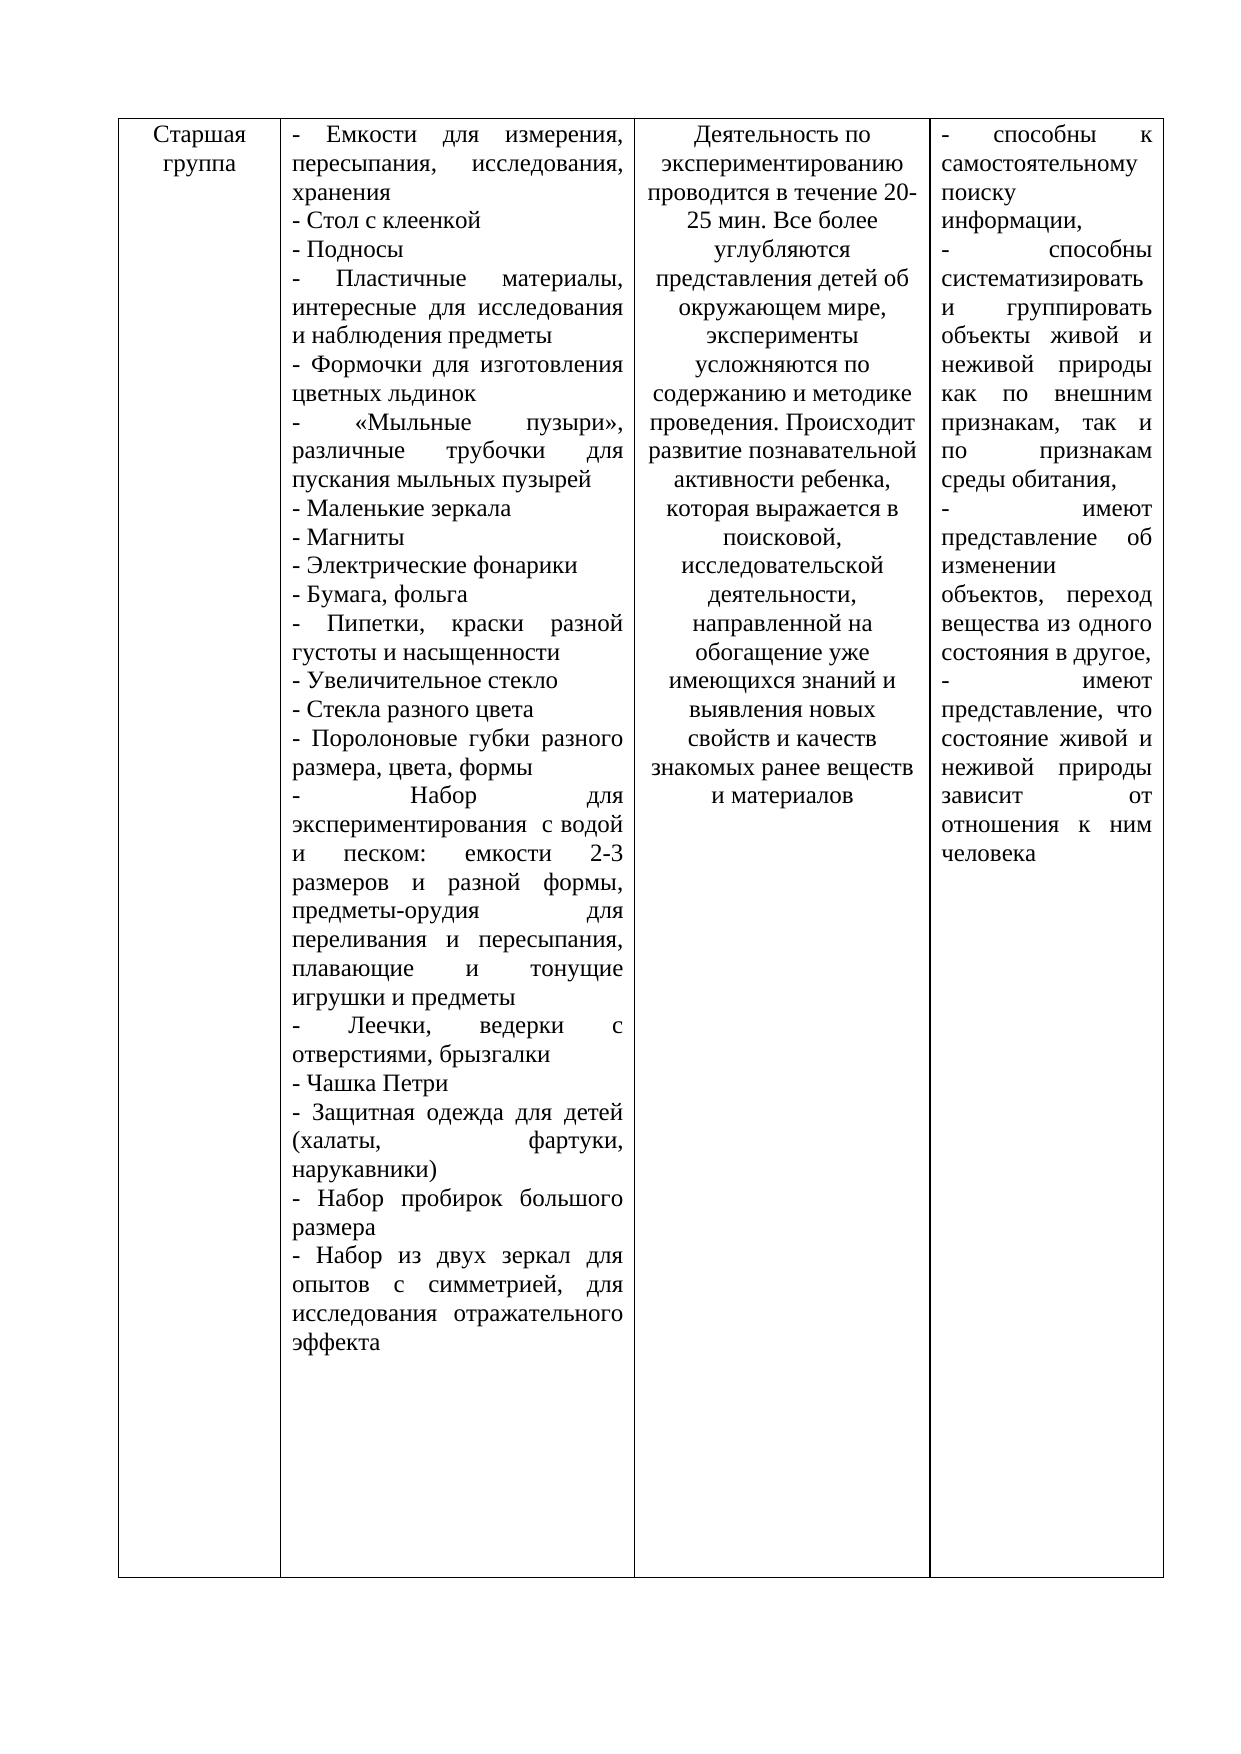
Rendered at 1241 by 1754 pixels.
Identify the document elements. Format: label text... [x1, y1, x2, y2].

table_cell - способны к самостоятельному поиску информации, - способны систематизировать и группировать объекты живой и неживой природы как по внешним признакам, так и по признакам среды обитания, - имеют представление об изменении объектов, переход вещества из одного состояния в другое, - имеют представление, что состояние живой и неживой природы зависит от отношения к ним человека [931, 119, 1163, 1577]
table_cell Деятельность по экспериментированию проводится в течение 20-25 мин. Все более углубляются представления детей об окружающем мире, эксперименты усложняются по содержанию и методике проведения. Происходит развитие познавательной активности ребенка, которая выражается в поисковой, исследовательской деятельности, направленной на обогащение уже имеющихся знаний и выявления новых свойств и качеств знакомых ранее веществ и материалов [635, 119, 929, 1577]
table_cell Старшая группа [119, 119, 280, 1577]
table_cell - Емкости для измерения, пересыпания, исследования, хранения - Стол с клеенкой - Подносы - Пластичные материалы, интересные для исследования и наблюдения предметы - Формочки для изготовления цветных льдинок - «Мыльные пузыри», различные трубочки для пускания мыльных пузырей - Маленькие зеркала - Магниты - Электрические фонарики - Бумага, фольга - Пипетки, краски разной густоты и насыщенности - Увеличительное стекло - Стекла разного цвета - Поролоновые губки разного размера, цвета, формы - Набор для экспериментирования с водой и песком: емкости 2-3 размеров и разной формы, предметы-орудия для переливания и пересыпания, плавающие и тонущие игрушки и предметы - Леечки, ведерки с отверстиями, брызгалки - Чашка Петри - Защитная одежда для детей (халаты, фартуки, нарукавники) - Набор пробирок большого размера - Набор из двух зеркал для опытов с симметрией, для исследования отражательного эффекта [281, 119, 634, 1577]
